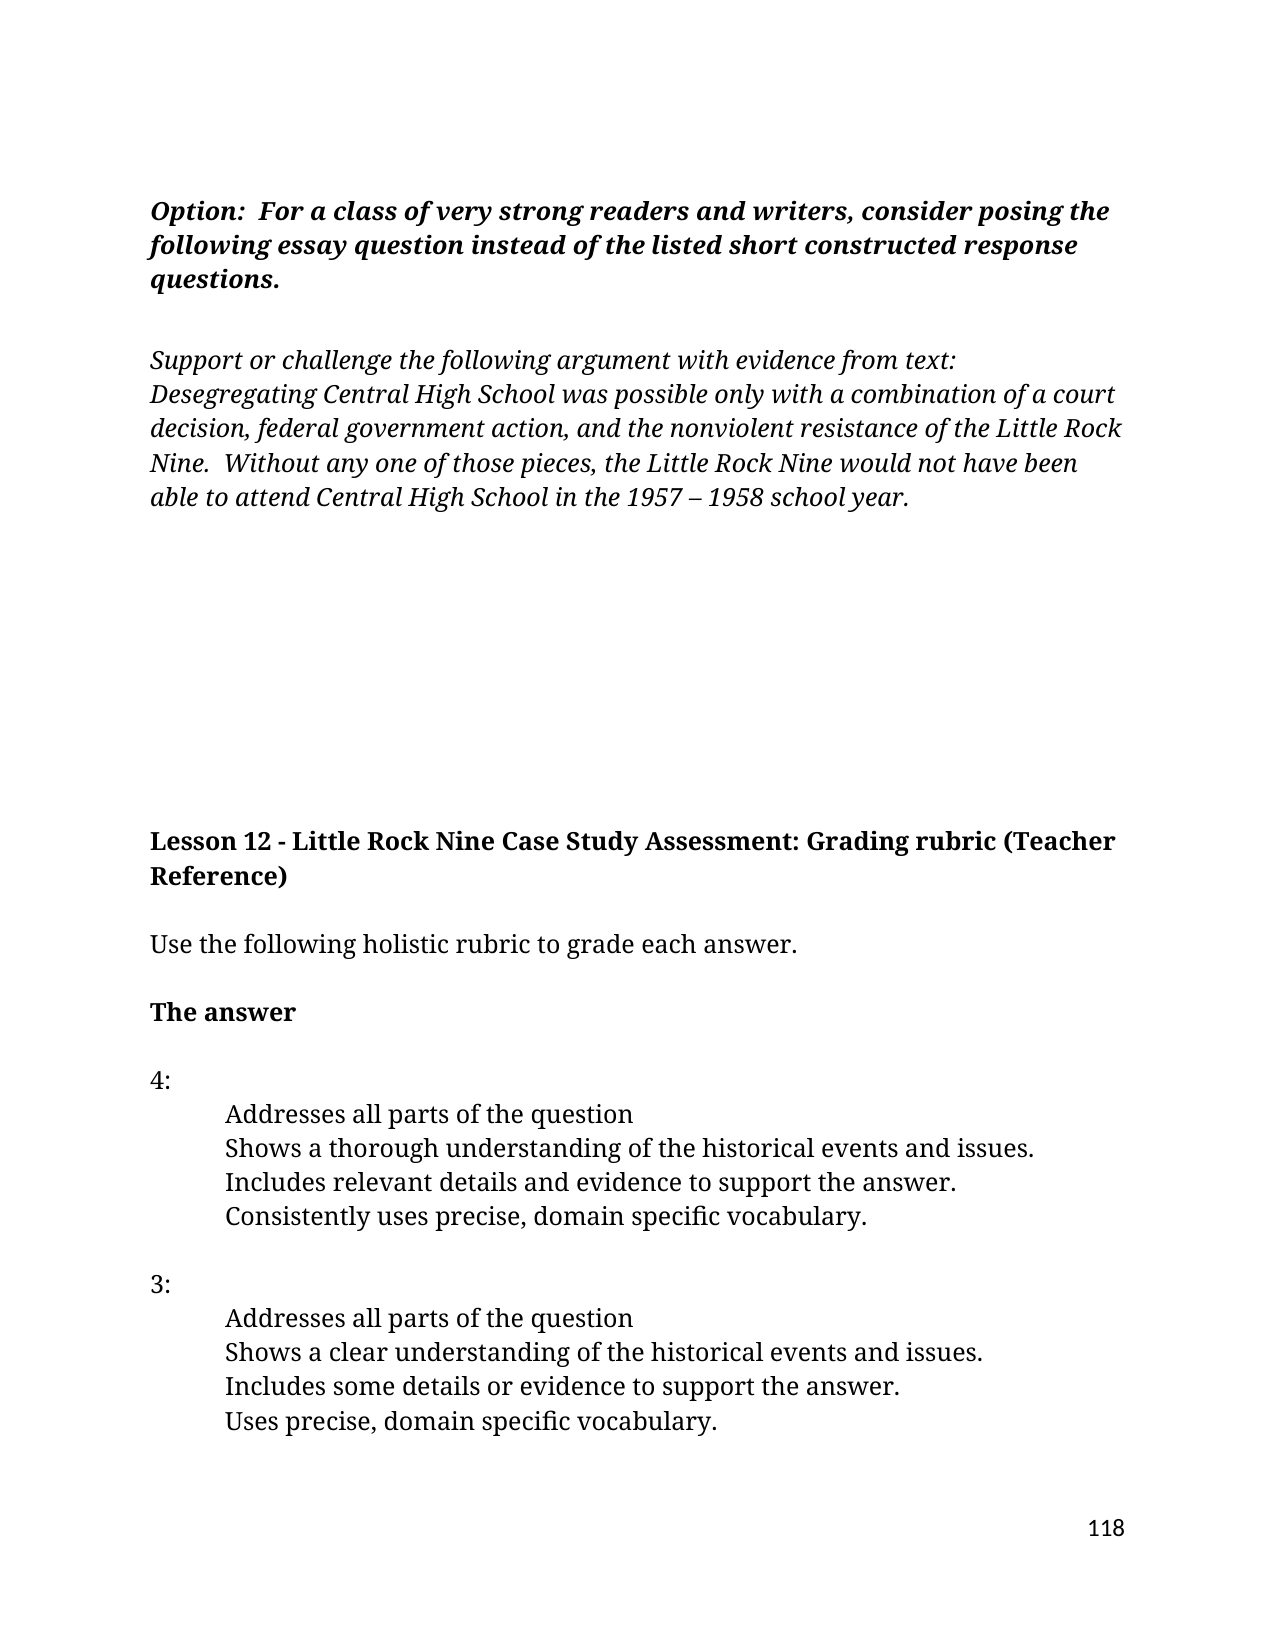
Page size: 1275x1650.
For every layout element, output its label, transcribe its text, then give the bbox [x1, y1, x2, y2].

text Consistently uses precise, domain specific vocabulary. [150, 1199, 1125, 1233]
text Addresses all parts of the question [150, 1301, 1125, 1335]
text 3: [150, 1267, 1125, 1301]
text Includes relevant details and evidence to support the answer. [150, 1165, 1125, 1199]
text Use the following holistic rubric to grade each answer. [150, 926, 1125, 960]
text Lesson 12 - Little Rock Nine Case Study Assessment: Grading rubric (Teacher Reference) [150, 824, 1125, 892]
text Includes some details or evidence to support the answer. [150, 1369, 1125, 1403]
text Shows a clear understanding of the historical events and issues. [150, 1335, 1125, 1369]
text Support or challenge the following argument with evidence from text: Desegregating Central High School was possible only with a combination of a court decision, federal government action, and the nonviolent resistance of the Little Rock Nine. Without any one of those pieces, the Little Rock Nine would not have been able to attend Central High School in the 1957 – 1958 school year. [150, 343, 1125, 513]
text The answer [150, 994, 1125, 1028]
text Option: For a class of very strong readers and writers, consider posing the following essay question instead of the listed short constructed response questions. [150, 193, 1125, 296]
text Addresses all parts of the question [150, 1097, 1125, 1131]
text Shows a thorough understanding of the historical events and issues. [150, 1131, 1125, 1165]
text Uses precise, domain specific vocabulary. [150, 1403, 1125, 1437]
text 4: [150, 1062, 1125, 1097]
